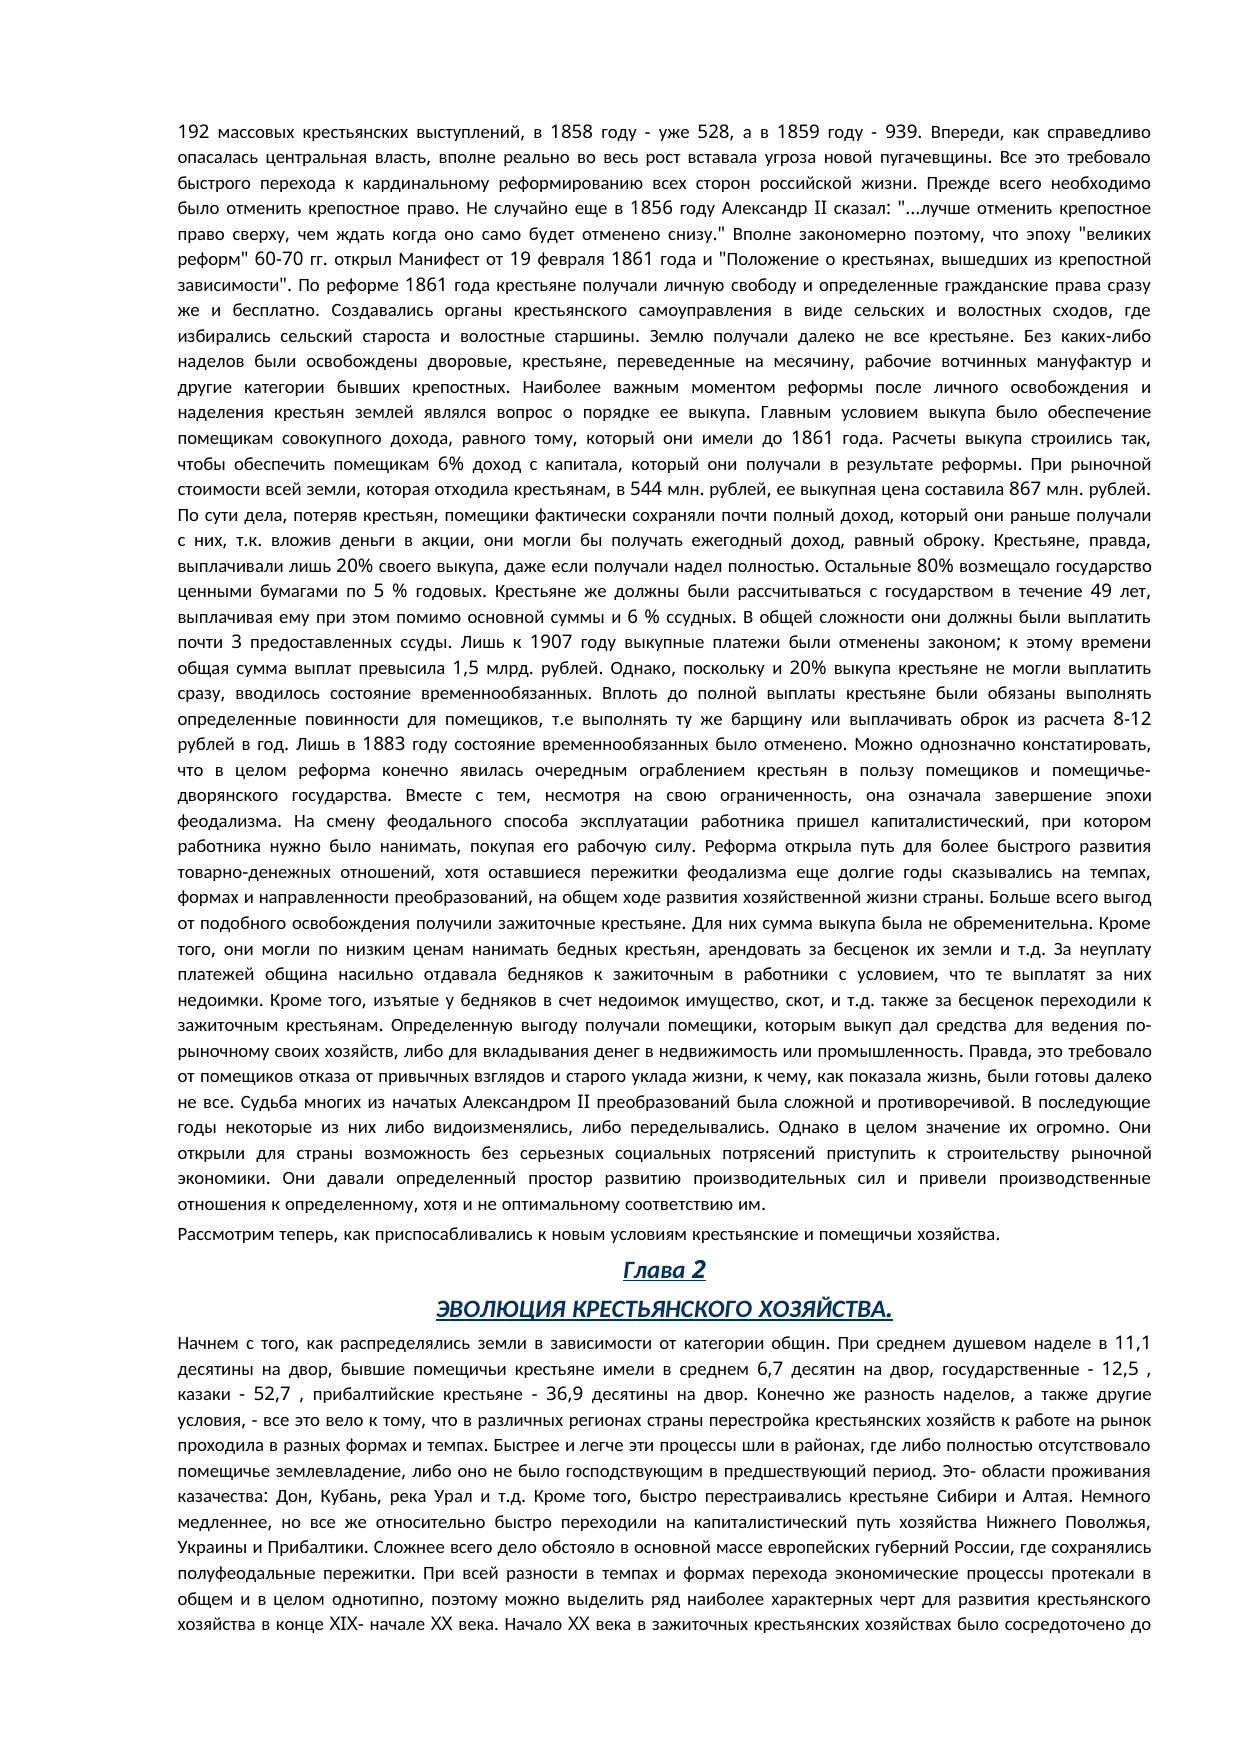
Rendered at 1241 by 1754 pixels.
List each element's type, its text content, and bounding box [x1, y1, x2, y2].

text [177, 1329, 1152, 1636]
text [177, 118, 1152, 1216]
text Глава 2 [177, 1251, 1152, 1285]
text ЭВОЛЮЦИЯ КРЕСТЬЯНСКОГО ХОЗЯЙСТВА. [177, 1290, 1152, 1324]
text Рассмотрим теперь, как приспосабливались к новым условиям крестьянские и помещичьи хозяйства. [177, 1221, 1152, 1246]
